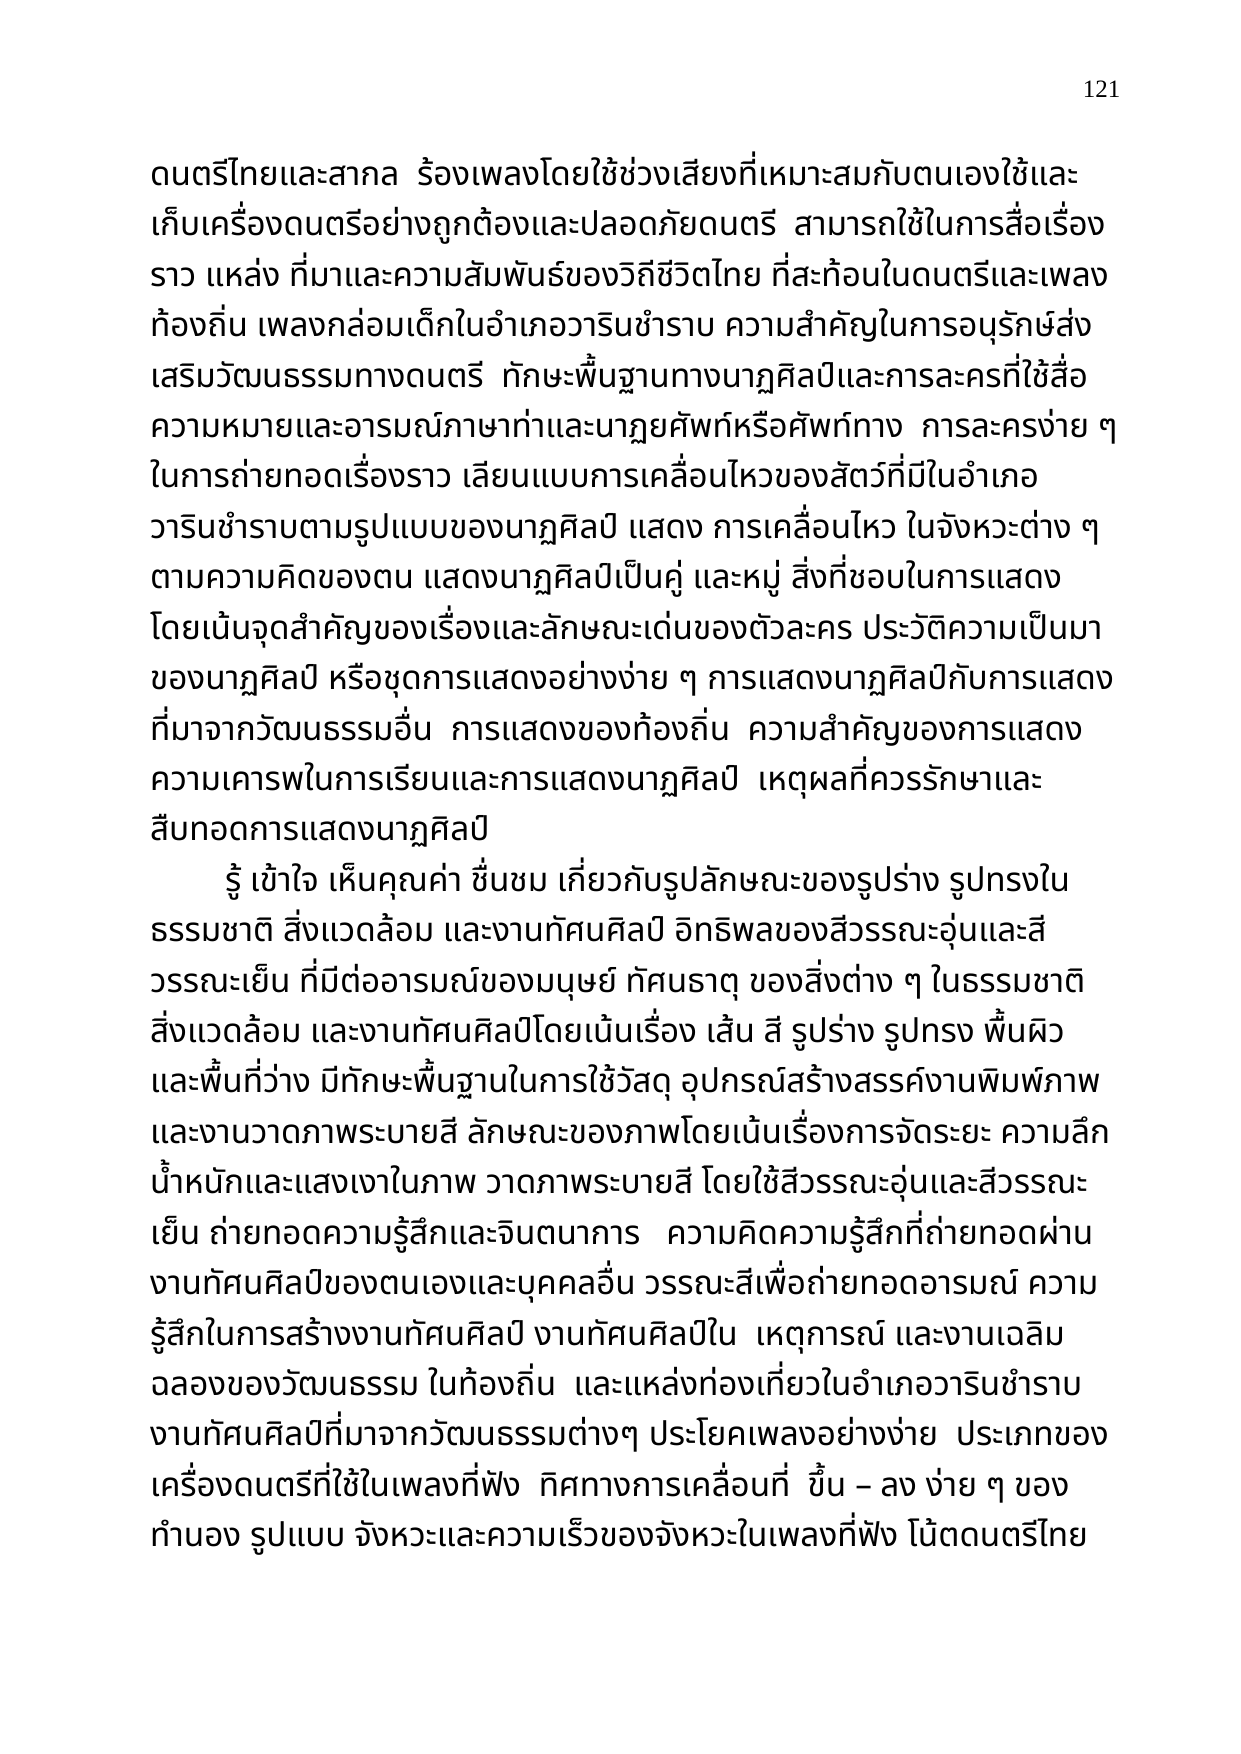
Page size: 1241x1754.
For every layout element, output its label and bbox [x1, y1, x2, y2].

text [150, 856, 1120, 1562]
text [150, 150, 1120, 856]
